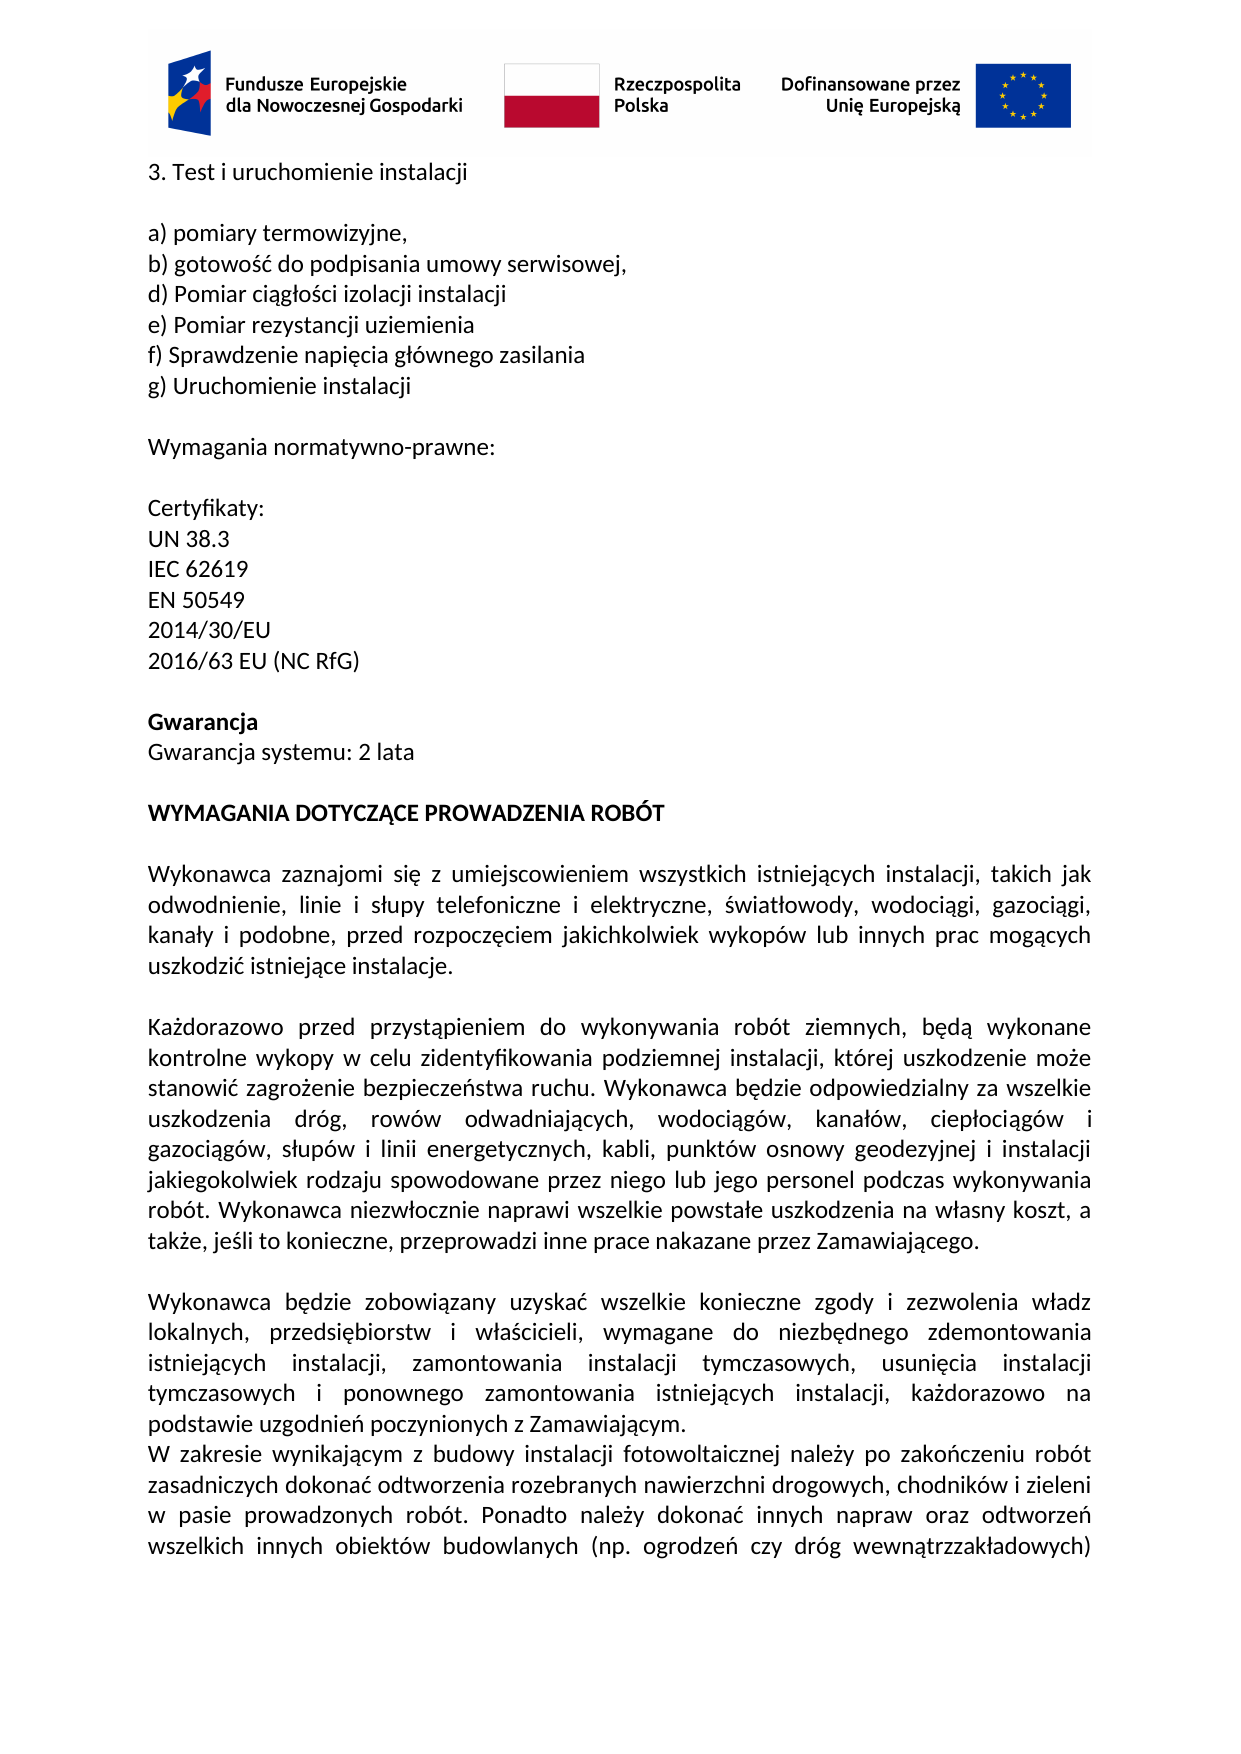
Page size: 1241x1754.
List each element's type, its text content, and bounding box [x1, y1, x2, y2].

text Gwarancja [148, 706, 1093, 736]
text 2016/63 EU (NC RfG) [148, 645, 1093, 675]
text d) Pomiar ciągłości izolacji instalacji [148, 279, 1093, 309]
text 3. Test i uruchomienie instalacji [148, 157, 1093, 187]
text g) Uruchomienie instalacji [148, 370, 1093, 401]
text WYMAGANIA DOTYCZĄCE PROWADZENIA ROBÓT [148, 797, 1093, 828]
text EN 50549 [148, 584, 1093, 614]
picture [147, 29, 1092, 157]
text a) pomiary termowizyjne, [148, 218, 1093, 248]
text 2014/30/EU [148, 614, 1093, 645]
text e) Pomiar rezystancji uziemienia [148, 309, 1093, 340]
text Certyfikaty: [148, 492, 1093, 523]
text Wykonawca będzie zobowiązany uzyskać wszelkie konieczne zgody i zezwolenia władz lokalnych, przedsiębiorstw i właścicieli, wymagane do niezbędnego zdemontowania istniejących instalacji, zamontowania instalacji tymczasowych, usunięcia instalacji tymczasowych i ponownego zamontowania istniejących instalacji, każdorazowo na podstawie uzgodnień poczynionych z Zamawiającym. [148, 1286, 1093, 1438]
text f) Sprawdzenie napięcia głównego zasilania [148, 340, 1093, 370]
text Każdorazowo przed przystąpieniem do wykonywania robót ziemnych, będą wykonane kontrolne wykopy w celu zidentyfikowania podziemnej instalacji, której uszkodzenie może stanowić zagrożenie bezpieczeństwa ruchu. Wykonawca będzie odpowiedzialny za wszelkie uszkodzenia dróg, rowów odwadniających, wodociągów, kanałów, ciepłociągów i gazociągów, słupów i linii energetycznych, kabli, punktów osnowy geodezyjnej i instalacji jakiegokolwiek rodzaju spowodowane przez niego lub jego personel podczas wykonywania robót. Wykonawca niezwłocznie naprawi wszelkie powstałe uszkodzenia na własny koszt, a także, jeśli to konieczne, przeprowadzi inne prace nakazane przez Zamawiającego. [148, 1011, 1093, 1255]
text b) gotowość do podpisania umowy serwisowej, [148, 248, 1093, 279]
text Wykonawca zaznajomi się z umiejscowieniem wszystkich istniejących instalacji, takich jak odwodnienie, linie i słupy telefoniczne i elektryczne, światłowody, wodociągi, gazociągi, kanały i podobne, przed rozpoczęciem jakichkolwiek wykopów lub innych prac mogących uszkodzić istniejące instalacje. [148, 858, 1093, 981]
text IEC 62619 [148, 553, 1093, 584]
text Wymagania normatywno-prawne: [148, 431, 1093, 462]
text Gwarancja systemu: 2 lata [148, 736, 1093, 767]
text UN 38.3 [148, 523, 1093, 553]
